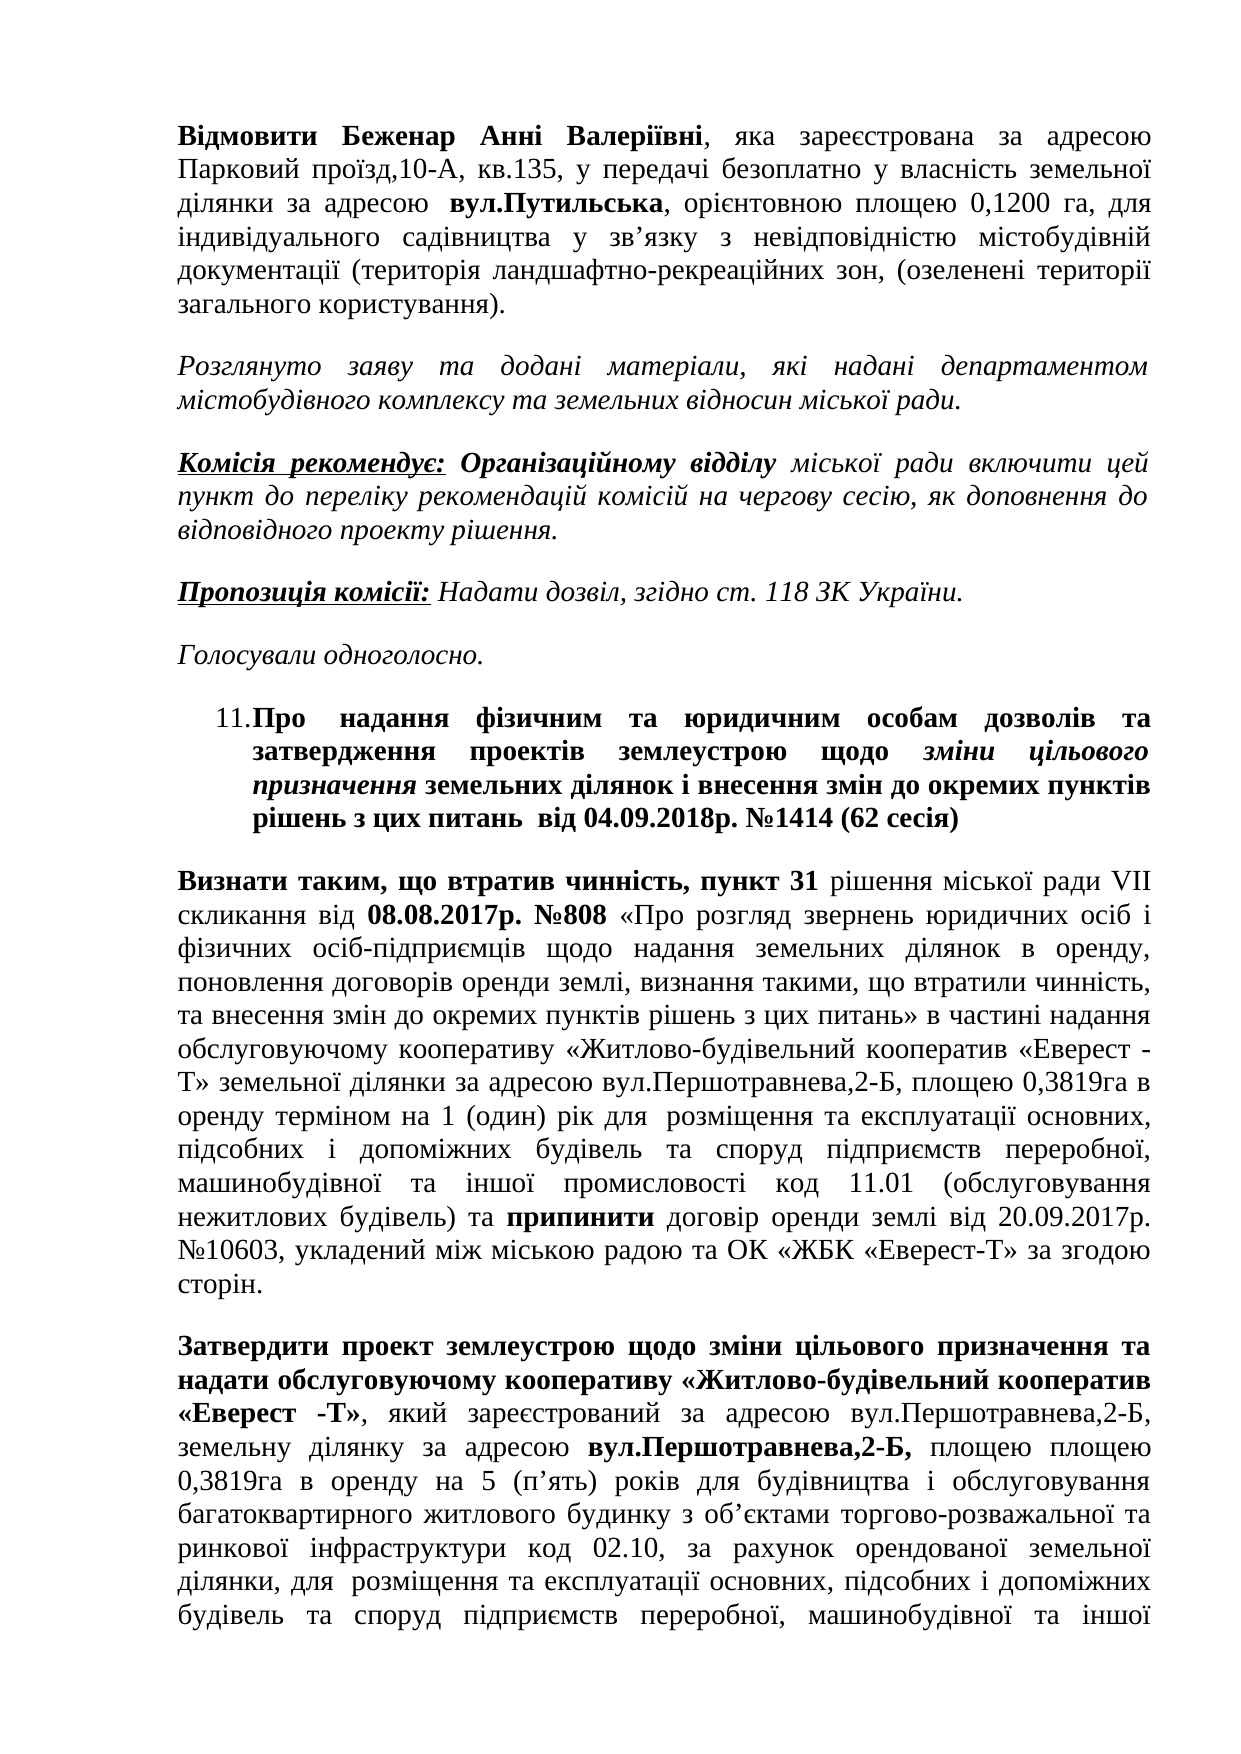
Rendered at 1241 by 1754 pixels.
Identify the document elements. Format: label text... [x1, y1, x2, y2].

text Відмовити Беженар Анні Валеріївні, яка зареєстрована за адресою Парковий проїзд,10-А, кв.135, у передачі безоплатно у власність земельної ділянки за адресою вул.Путильська, орієнтовною площею 0,1200 га, для індивідуального садівництва у зв’язку з невідповідністю містобудівній документації (територія ландшафтно-рекреаційних зон, (озеленені території загального користування). [177, 118, 1152, 319]
text Пропозиція комісії: Надати дозвіл, згідно ст. 118 ЗК України. [177, 574, 1152, 608]
text Голосували одноголосно. [177, 637, 1152, 671]
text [177, 1328, 1152, 1630]
text Комісія рекомендує: Організаційному відділу міської ради включити цей пункт до переліку рекомендацій комісій на чергову сесію, як доповнення до відповідного проекту рішення. [177, 445, 1152, 545]
text Розглянуто заяву та додані матеріали, які надані департаментом містобудівного комплексу та земельних відносин міської ради. [177, 348, 1152, 416]
text Визнати таким, що втратив чинність, пункт 31 рішення міської ради VІІ скликання від 08.08.2017р. №808 «Про розгляд звернень юридичних осіб і фізичних осіб-підприємців щодо надання земельних ділянок в оренду, поновлення договорів оренди землі, визнання такими, що втратили чинність, та внесення змін до окремих пунктів рішень з цих питань» в частині надання обслуговуючому кооперативу «Житлово-будівельний кооператив «Еверест -Т» земельної ділянки за адресою вул.Першотравнева,2-Б, площею 0,3819га в оренду терміном на 1 (один) рік для розміщення та експлуатації основних, підсобних і допоміжних будівель та споруд підприємств переробної, машинобудівної та іншої промисловості код 11.01 (обслуговування нежитлових будівель) та припинити договір оренди землі від 20.09.2017р. №10603, укладений між міською радою та ОК «ЖБК «Еверест-Т» за згодою сторін. [177, 863, 1152, 1299]
list Про надання фізичним та юридичним особам дозволів та затвердження проектів землеустрою щодо зміни цільового призначення земельних ділянок і внесення змін до окремих пунктів рішень з цих питань від 04.09.2018р. №1414 (62 сесія) [215, 700, 1152, 834]
